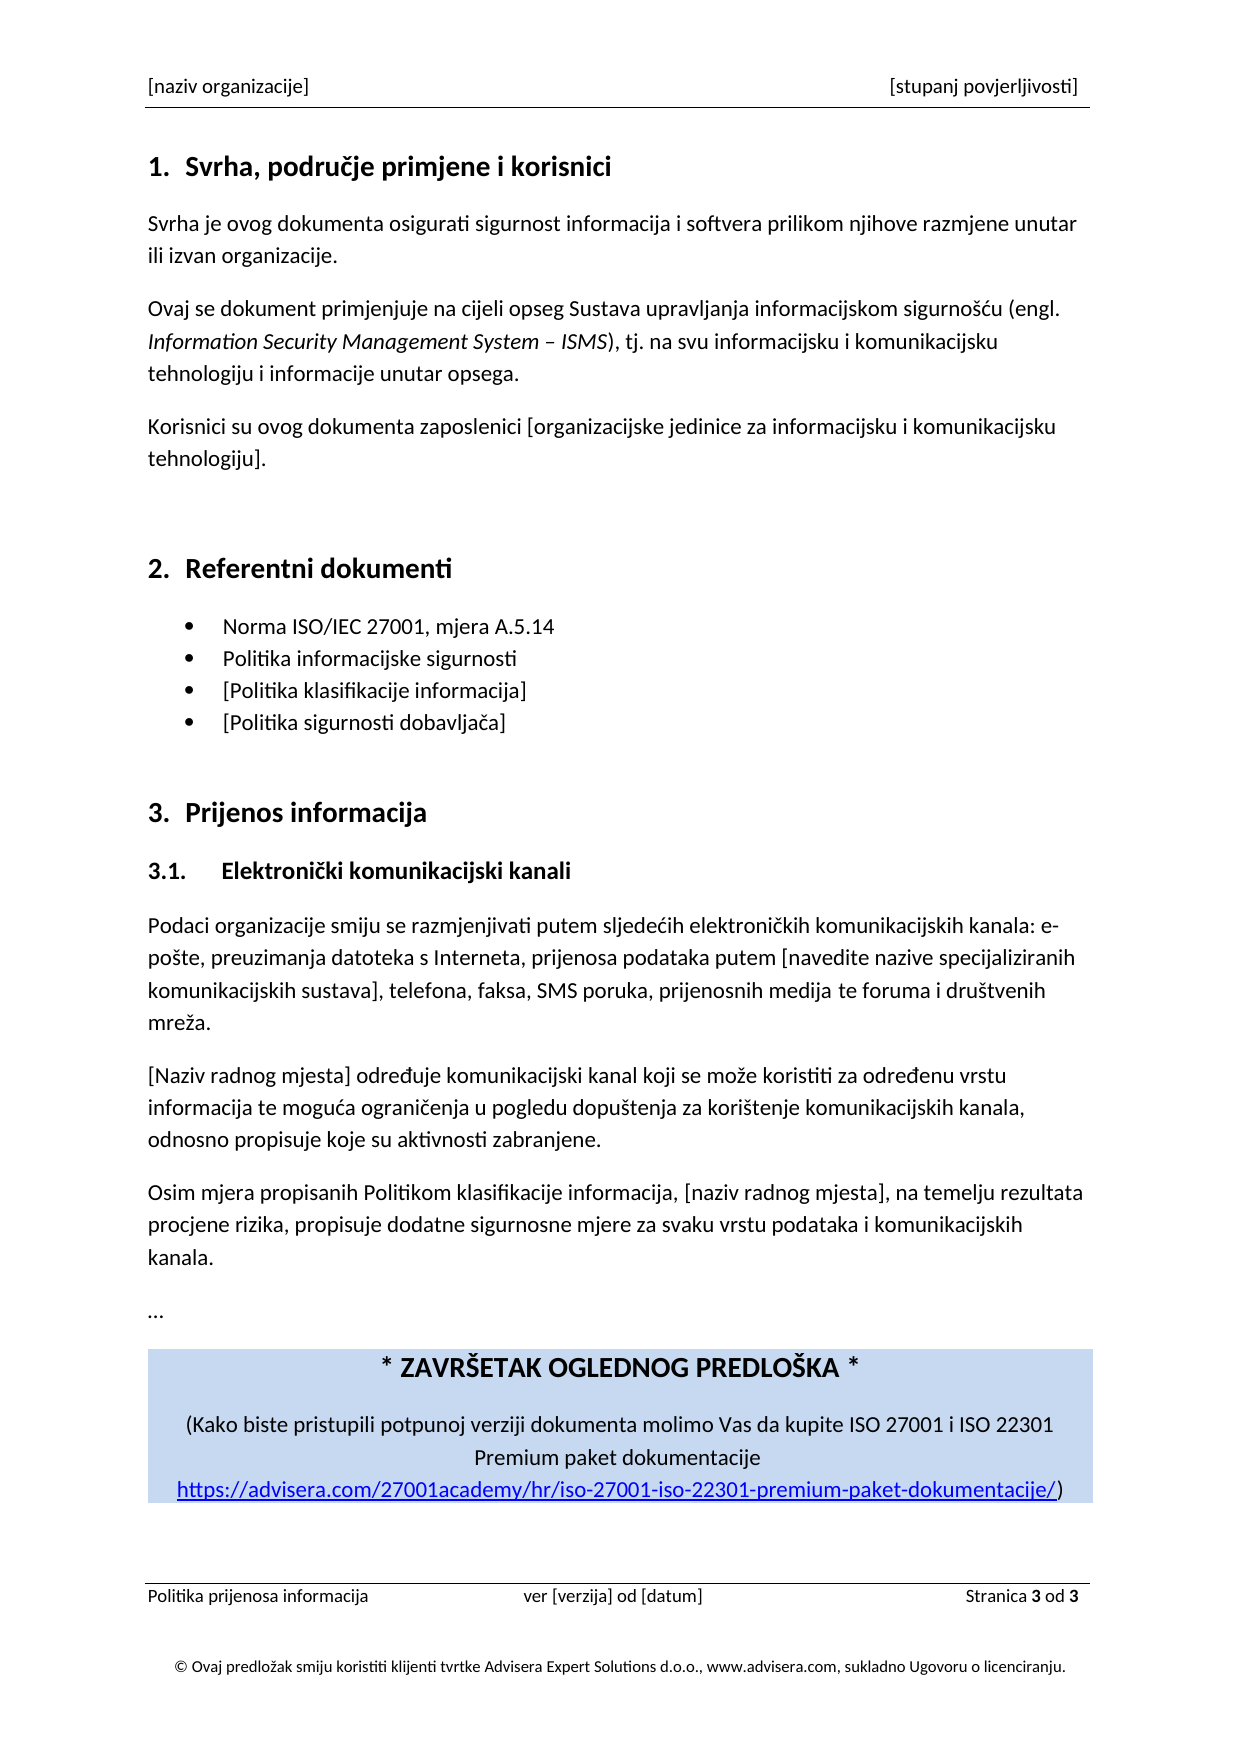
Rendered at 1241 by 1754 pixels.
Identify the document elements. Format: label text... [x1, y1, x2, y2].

subtitle Prijenos informacija [148, 794, 1093, 829]
text Podaci organizacije smiju se razmjenjivati putem sljedećih elektroničkih komunikacijskih kanala: e-pošte, preuzimanja datoteka s Interneta, prijenosa podataka putem [navedite nazive specijaliziranih komunikacijskih sustava], telefona, faksa, SMS poruka, prijenosnih medija te foruma i društvenih mreža. [148, 911, 1093, 1036]
text Osim mjera propisanih Politikom klasifikacije informacija, [naziv radnog mjesta], na temelju rezultata procjene rizika, propisuje dodatne sigurnosne mjere za svaku vrstu podataka i komunikacijskih kanala. [148, 1178, 1093, 1271]
text Korisnici su ovog dokumenta zaposlenici [organizacijske jedinice za informacijsku i komunikacijsku tehnologiju]. [148, 412, 1093, 472]
subtitle Svrha, područje primjene i korisnici [148, 148, 1093, 183]
text Ovaj se dokument primjenjuje na cijeli opseg Sustava upravljanja informacijskom sigurnošću (engl. Information Security Management System – ISMS), tj. na svu informacijsku i komunikacijsku tehnologiju i informacije unutar opsega. [148, 294, 1093, 387]
list Politika informacijske sigurnosti [185, 644, 1093, 672]
subtitle Elektronički komunikacijski kanali [148, 856, 1093, 886]
text … [148, 1296, 1093, 1324]
text Svrha je ovog dokumenta osigurati sigurnost informacija i softvera prilikom njihove razmjene unutar ili izvan organizacije. [148, 209, 1093, 269]
text (Kako biste pristupili potpunoj verziji dokumenta molimo Vas da kupite ISO 27001 i ISO 22301 Premium paket dokumentacije https://advisera.com/27001academy/hr/iso-27001-iso-22301-premium-paket-dokumentacije/) [148, 1411, 1093, 1503]
subtitle Referentni dokumenti [148, 550, 1093, 586]
list [Politika sigurnosti dobavljača] [185, 708, 1093, 737]
list [Politika klasifikacije informacija] [185, 676, 1093, 704]
text [Naziv radnog mjesta] određuje komunikacijski kanal koji se može koristiti za određenu vrstu informacija te moguća ograničenja u pogledu dopuštenja za korištenje komunikacijskih kanala, odnosno propisuje koje su aktivnosti zabranjene. [148, 1061, 1093, 1153]
text * ZAVRŠETAK OGLEDNOG PREDLOŠKA * [148, 1349, 1093, 1384]
list Norma ISO/IEC 27001, mjera A.5.14 [185, 612, 1093, 640]
